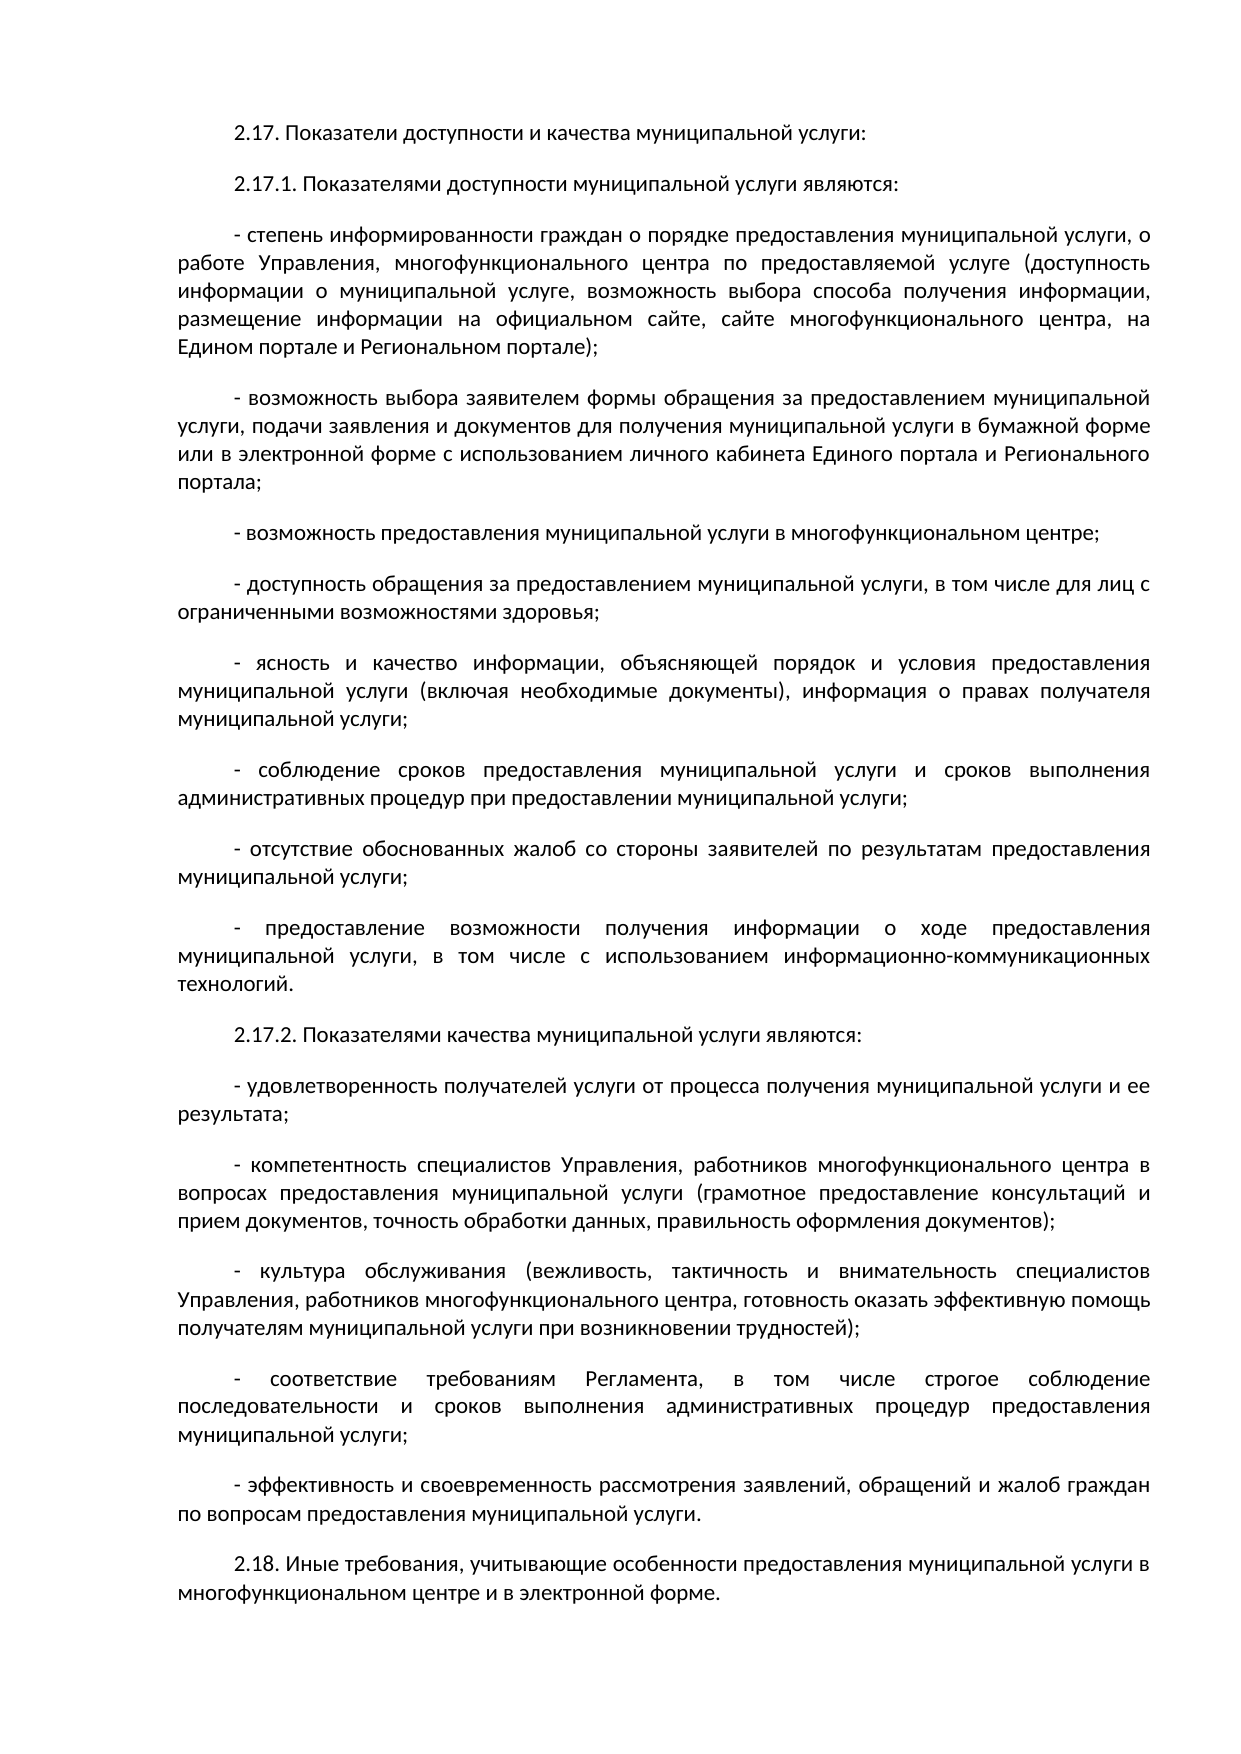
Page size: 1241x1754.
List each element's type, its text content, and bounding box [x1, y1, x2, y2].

text - соблюдение сроков предоставления муниципальной услуги и сроков выполнения административных процедур при предоставлении муниципальной услуги; [177, 755, 1152, 811]
text - степень информированности граждан о порядке предоставления муниципальной услуги, о работе Управления, многофункционального центра по предоставляемой услуге (доступность информации о муниципальной услуге, возможность выбора способа получения информации, размещение информации на официальном сайте, сайте многофункционального центра, на Едином портале и Региональном портале); [177, 220, 1152, 360]
text 2.17. Показатели доступности и качества муниципальной услуги: [177, 118, 1152, 146]
text 2.17.2. Показателями качества муниципальной услуги являются: [177, 1020, 1152, 1048]
text - возможность выбора заявителем формы обращения за предоставлением муниципальной услуги, подачи заявления и документов для получения муниципальной услуги в бумажной форме или в электронной форме с использованием личного кабинета Единого портала и Регионального портала; [177, 383, 1152, 495]
text 2.17.1. Показателями доступности муниципальной услуги являются: [177, 169, 1152, 197]
text - соответствие требованиям Регламента, в том числе строгое соблюдение последовательности и сроков выполнения административных процедур предоставления муниципальной услуги; [177, 1364, 1152, 1448]
text - удовлетворенность получателей услуги от процесса получения муниципальной услуги и ее результата; [177, 1071, 1152, 1127]
text - возможность предоставления муниципальной услуги в многофункциональном центре; [177, 518, 1152, 546]
text - компетентность специалистов Управления, работников многофункционального центра в вопросах предоставления муниципальной услуги (грамотное предоставление консультаций и прием документов, точность обработки данных, правильность оформления документов); [177, 1150, 1152, 1234]
text - ясность и качество информации, объясняющей порядок и условия предоставления муниципальной услуги (включая необходимые документы), информация о правах получателя муниципальной услуги; [177, 648, 1152, 732]
text - доступность обращения за предоставлением муниципальной услуги, в том числе для лиц с ограниченными возможностями здоровья; [177, 569, 1152, 625]
text - эффективность и своевременность рассмотрения заявлений, обращений и жалоб граждан по вопросам предоставления муниципальной услуги. [177, 1471, 1152, 1527]
text - предоставление возможности получения информации о ходе предоставления муниципальной услуги, в том числе с использованием информационно-коммуникационных технологий. [177, 913, 1152, 997]
text - отсутствие обоснованных жалоб со стороны заявителей по результатам предоставления муниципальной услуги; [177, 834, 1152, 890]
text - культура обслуживания (вежливость, тактичность и внимательность специалистов Управления, работников многофункционального центра, готовность оказать эффективную помощь получателям муниципальной услуги при возникновении трудностей); [177, 1257, 1152, 1341]
text 2.18. Иные требования, учитывающие особенности предоставления муниципальной услуги в многофункциональном центре и в электронной форме. [177, 1549, 1152, 1606]
